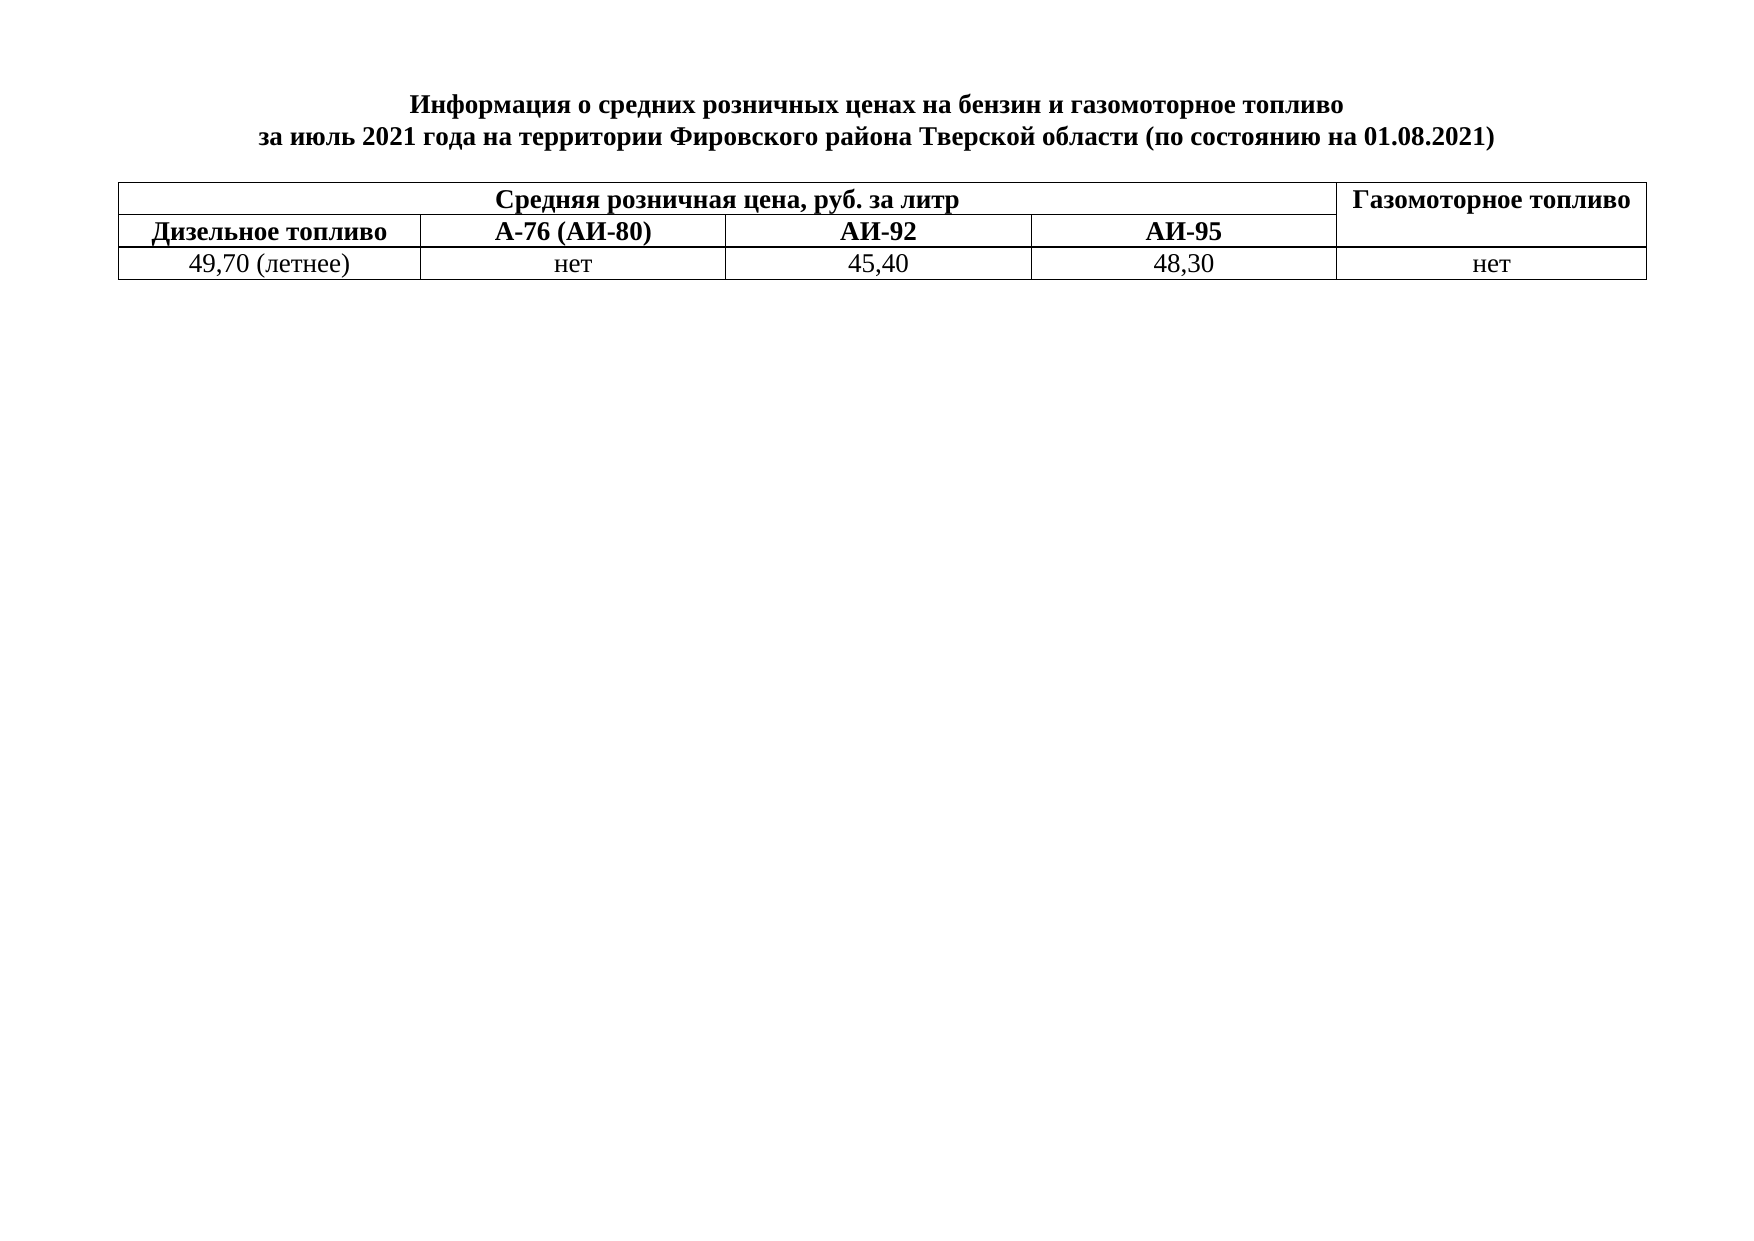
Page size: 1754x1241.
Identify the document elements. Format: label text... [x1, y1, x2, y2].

table_header Газомоторное топливо [1337, 183, 1646, 246]
table_cell Дизельное топливо [119, 215, 420, 246]
table_cell нет [1337, 248, 1646, 279]
table_cell 49,70 (летнее) [119, 248, 420, 279]
table_header Средняя розничная цена, руб. за литр [119, 183, 1336, 214]
table_cell 48,30 [1032, 248, 1336, 279]
table_cell 45,40 [726, 248, 1031, 279]
table_cell АИ-95 [1032, 215, 1336, 246]
text за июль 2021 года на территории Фировского района Тверской области (по состоянию на 01.08.2021) [118, 120, 1636, 151]
table_cell А-76 (АИ-80) [421, 215, 725, 246]
table_cell нет [421, 248, 725, 279]
table_cell АИ-92 [726, 215, 1031, 246]
text Информация о средних розничных ценах на бензин и газомоторное топливо [118, 89, 1636, 120]
